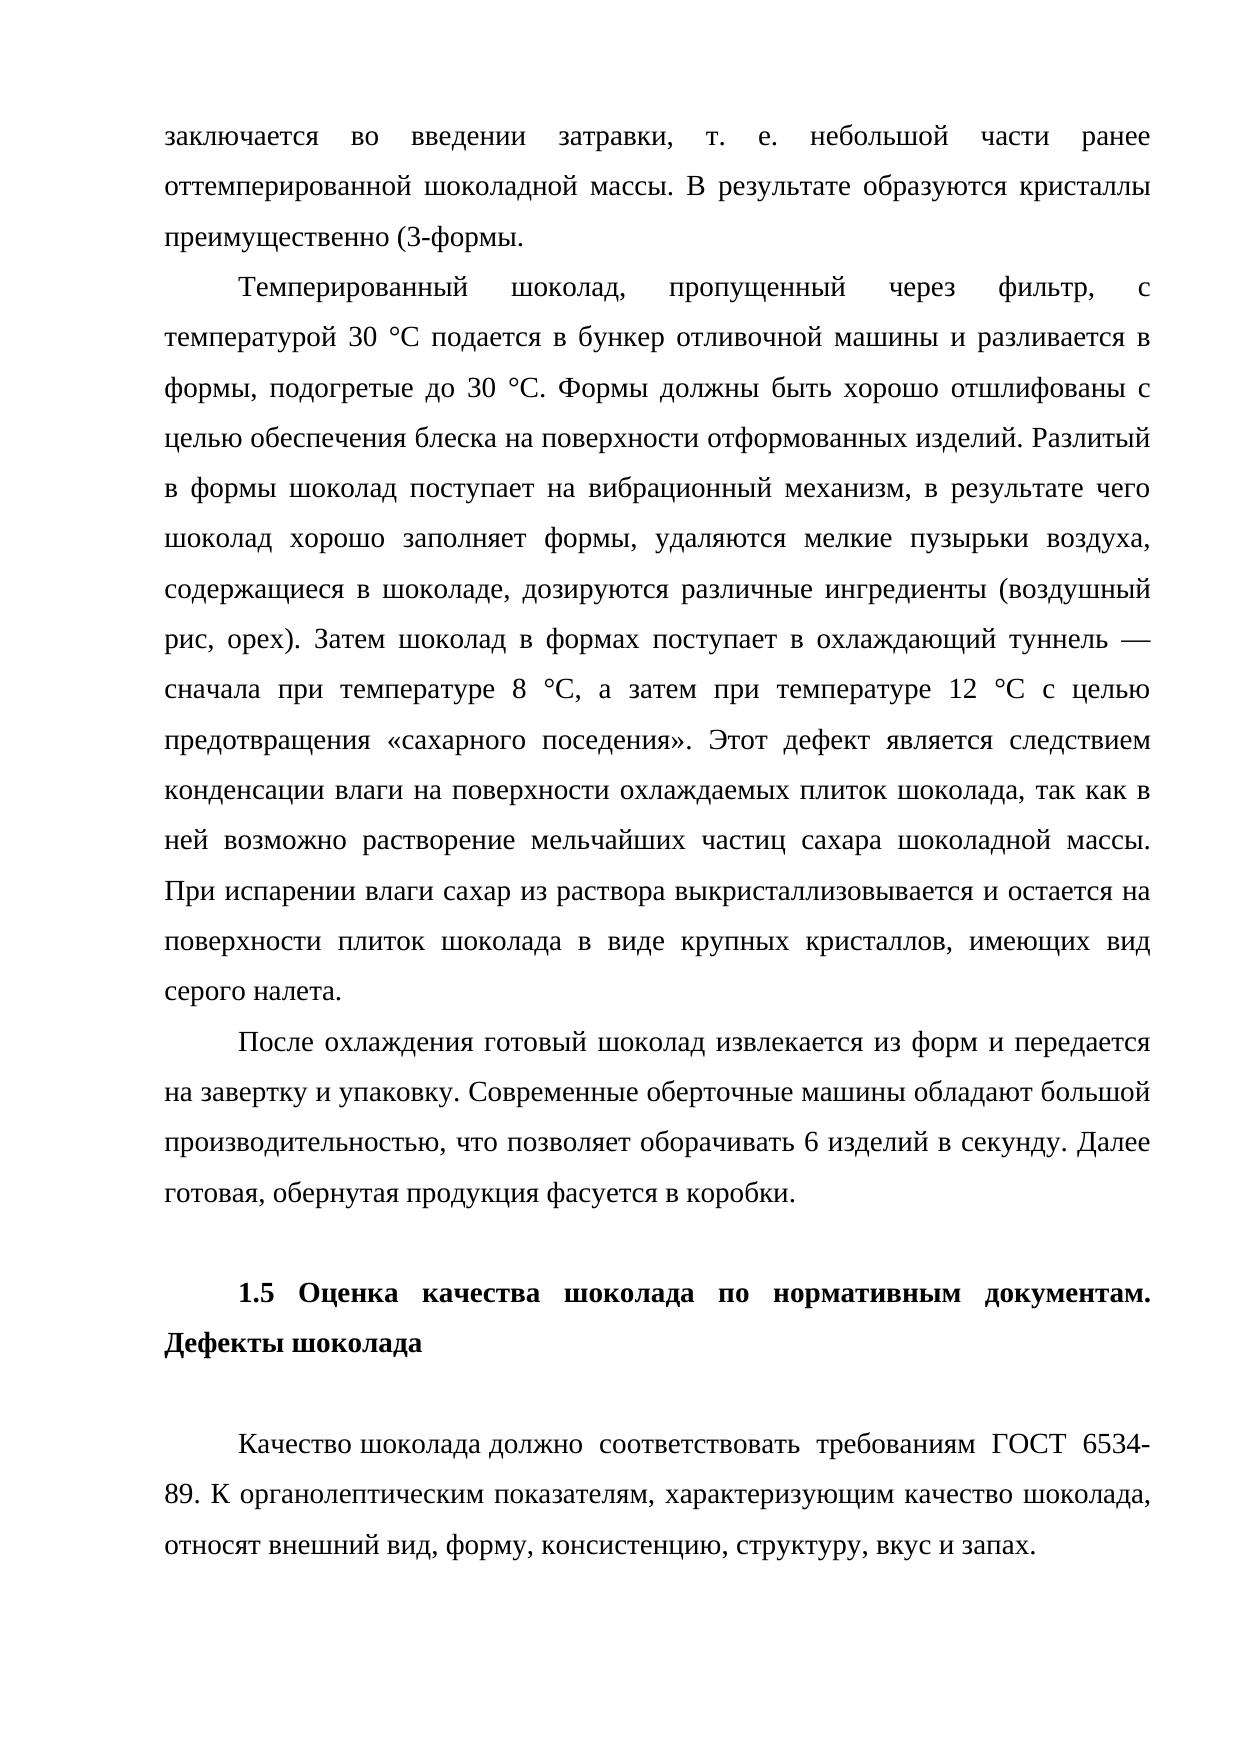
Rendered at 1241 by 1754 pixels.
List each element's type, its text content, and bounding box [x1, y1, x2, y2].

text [164, 118, 1152, 252]
text После охлаждения готовый шоколад извлекается из форм и передается на завертку и упаковку. Современные оберточные машины обладают большой производительностью, что позволяет оборачивать 6 изделий в секунду. Далее готовая, обернутая продукция фасуется в коробки. [164, 1024, 1152, 1208]
text Качество шоколада должно соответствовать требованиям ГОСТ 6534-89. К органолептическим показателям, характеризующим качество шоколада, относят внешний вид, форму, консистенцию, структуру, вкус и запах. [164, 1426, 1152, 1560]
text 1.5 Оценка качества шоколада по нормативным документам. Дефекты шоколада [164, 1275, 1152, 1359]
text Темперированный шоколад, пропущенный через фильтр, с температурой 30 °С подается в бункер отливочной машины и разливается в формы, подогретые до 30 °С. Формы должны быть хорошо отшлифованы с целью обеспечения блеска на поверхности отформованных изделий. Разлитый в формы шоколад поступает на вибрационный механизм, в результате чего шоколад хорошо заполняет формы, удаляются мелкие пузырьки воздуха, содержащиеся в шоколаде, дозируются различные ингредиенты (воздушный рис, орех). Затем шоколад в формах поступает в охлаждающий туннель — сначала при температуре 8 °С, а затем при температуре 12 °С с целью предотвращения «сахарного поседения». Этот дефект является следствием конденсации влаги на поверхности охлаждаемых плиток шоколада, так как в ней возможно растворение мельчайших частиц сахара шоколадной массы. При испарении влаги сахар из раствора выкристаллизовывается и остается на поверхности плиток шоколада в виде крупных кристаллов, имеющих вид серого налета. [164, 269, 1152, 1007]
